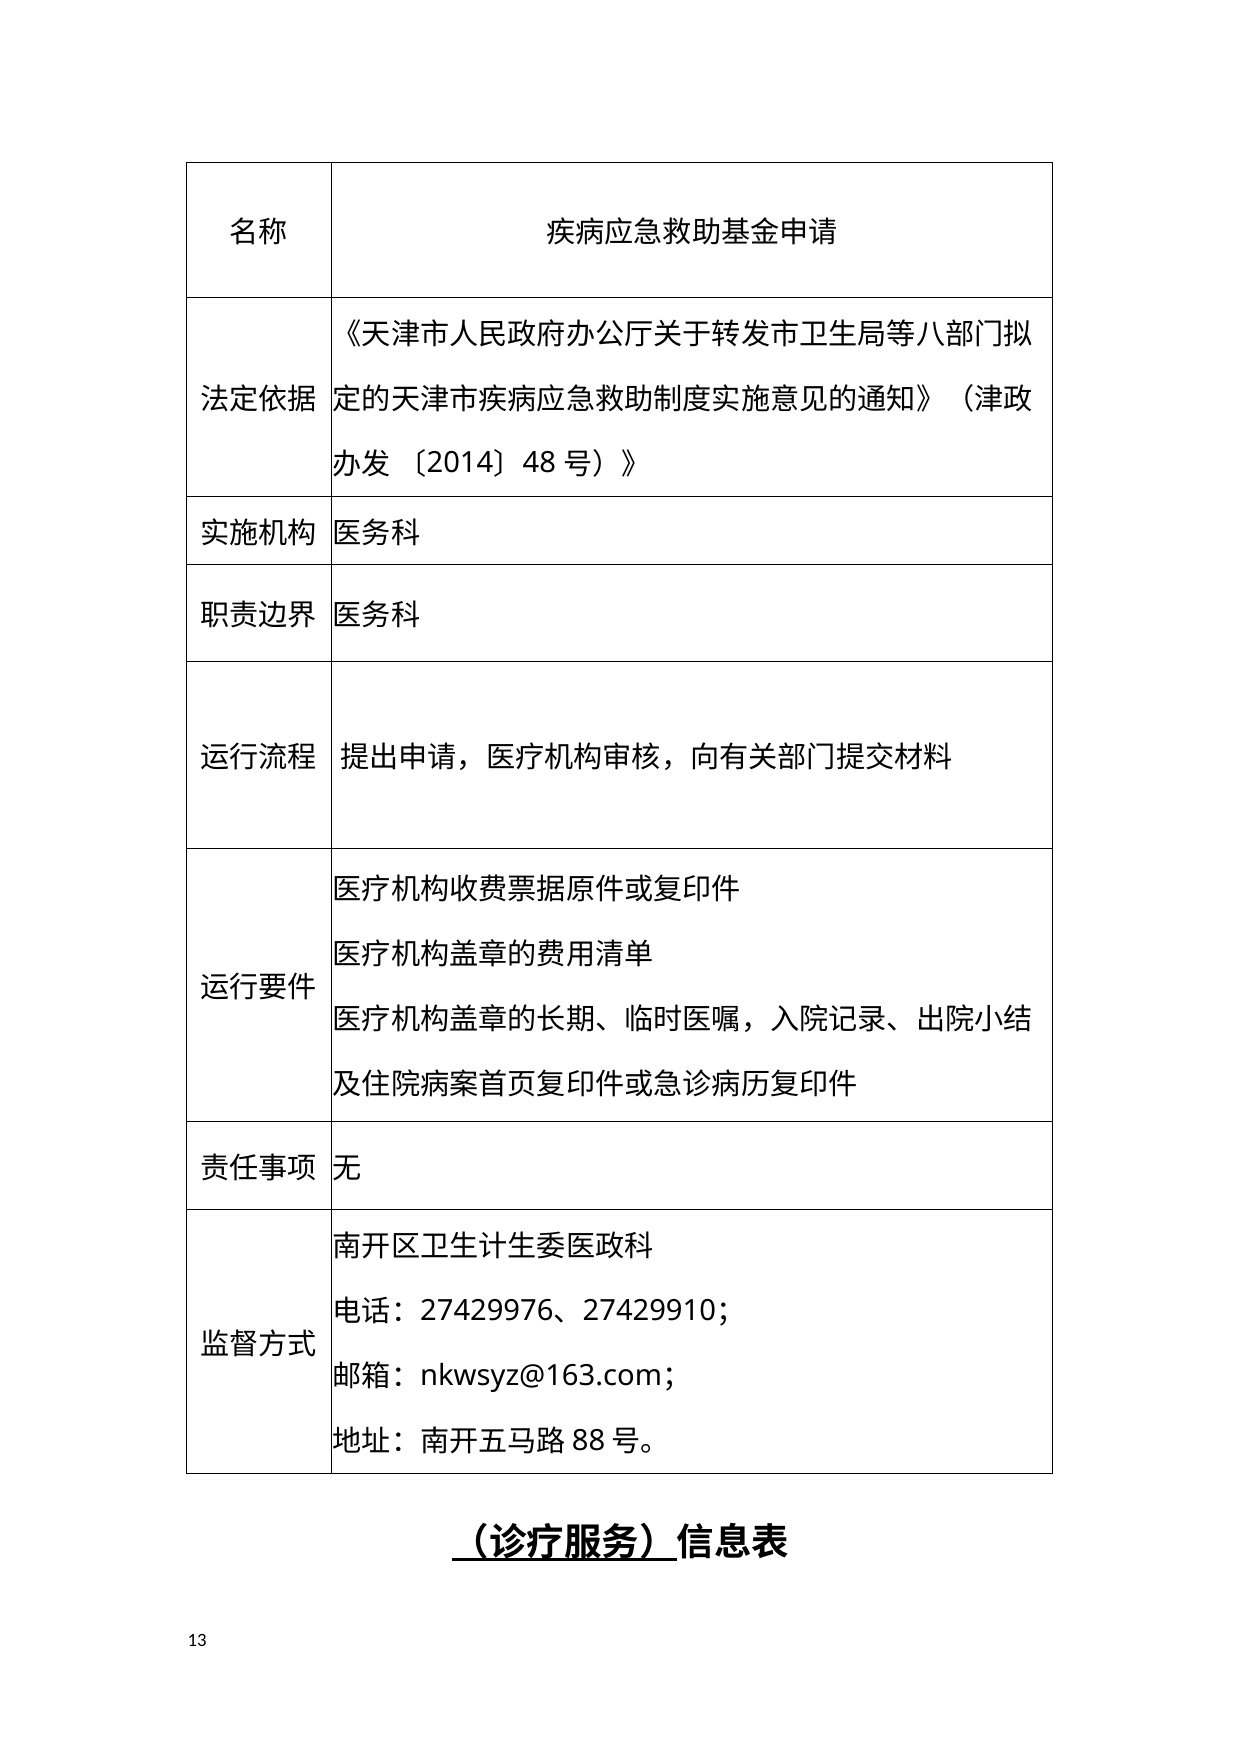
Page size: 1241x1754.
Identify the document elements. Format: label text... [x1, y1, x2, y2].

table_cell 提出申请，医疗机构审核，向有关部门提交材料 [332, 662, 1052, 848]
table_cell 《天津市人民政府办公厅关于转发市卫生局等八部门拟定的天津市疾病应急救助制度实施意见的通知》（津政办发 〔2014〕48 号）》 [332, 298, 1052, 496]
table_cell 实施机构 [187, 497, 331, 564]
table_cell 监督方式 [187, 1210, 331, 1473]
table_cell 名称 [187, 163, 331, 297]
table_cell 责任事项 [187, 1122, 331, 1209]
table_cell 医疗机构收费票据原件或复印件 医疗机构盖章的费用清单 医疗机构盖章的长期、临时医嘱，入院记录、出院小结及住院病案首页复印件或急诊病历复印件 [332, 849, 1052, 1121]
table_cell 无 [332, 1122, 1052, 1209]
text （诊疗服务）信息表 [187, 1506, 1053, 1571]
table_cell 运行流程 [187, 662, 331, 848]
table_cell 医务科 [332, 497, 1052, 564]
table_cell 南开区卫生计生委医政科 电话：27429976、27429910； 邮箱：nkwsyz@163.com； 地址：南开五马路88号。 [332, 1210, 1052, 1473]
table_cell 医务科 [332, 565, 1052, 661]
table_cell 运行要件 [187, 849, 331, 1121]
table_cell 职责边界 [187, 565, 331, 661]
table_cell 疾病应急救助基金申请 [332, 163, 1052, 297]
table_cell 法定依据 [187, 298, 331, 496]
